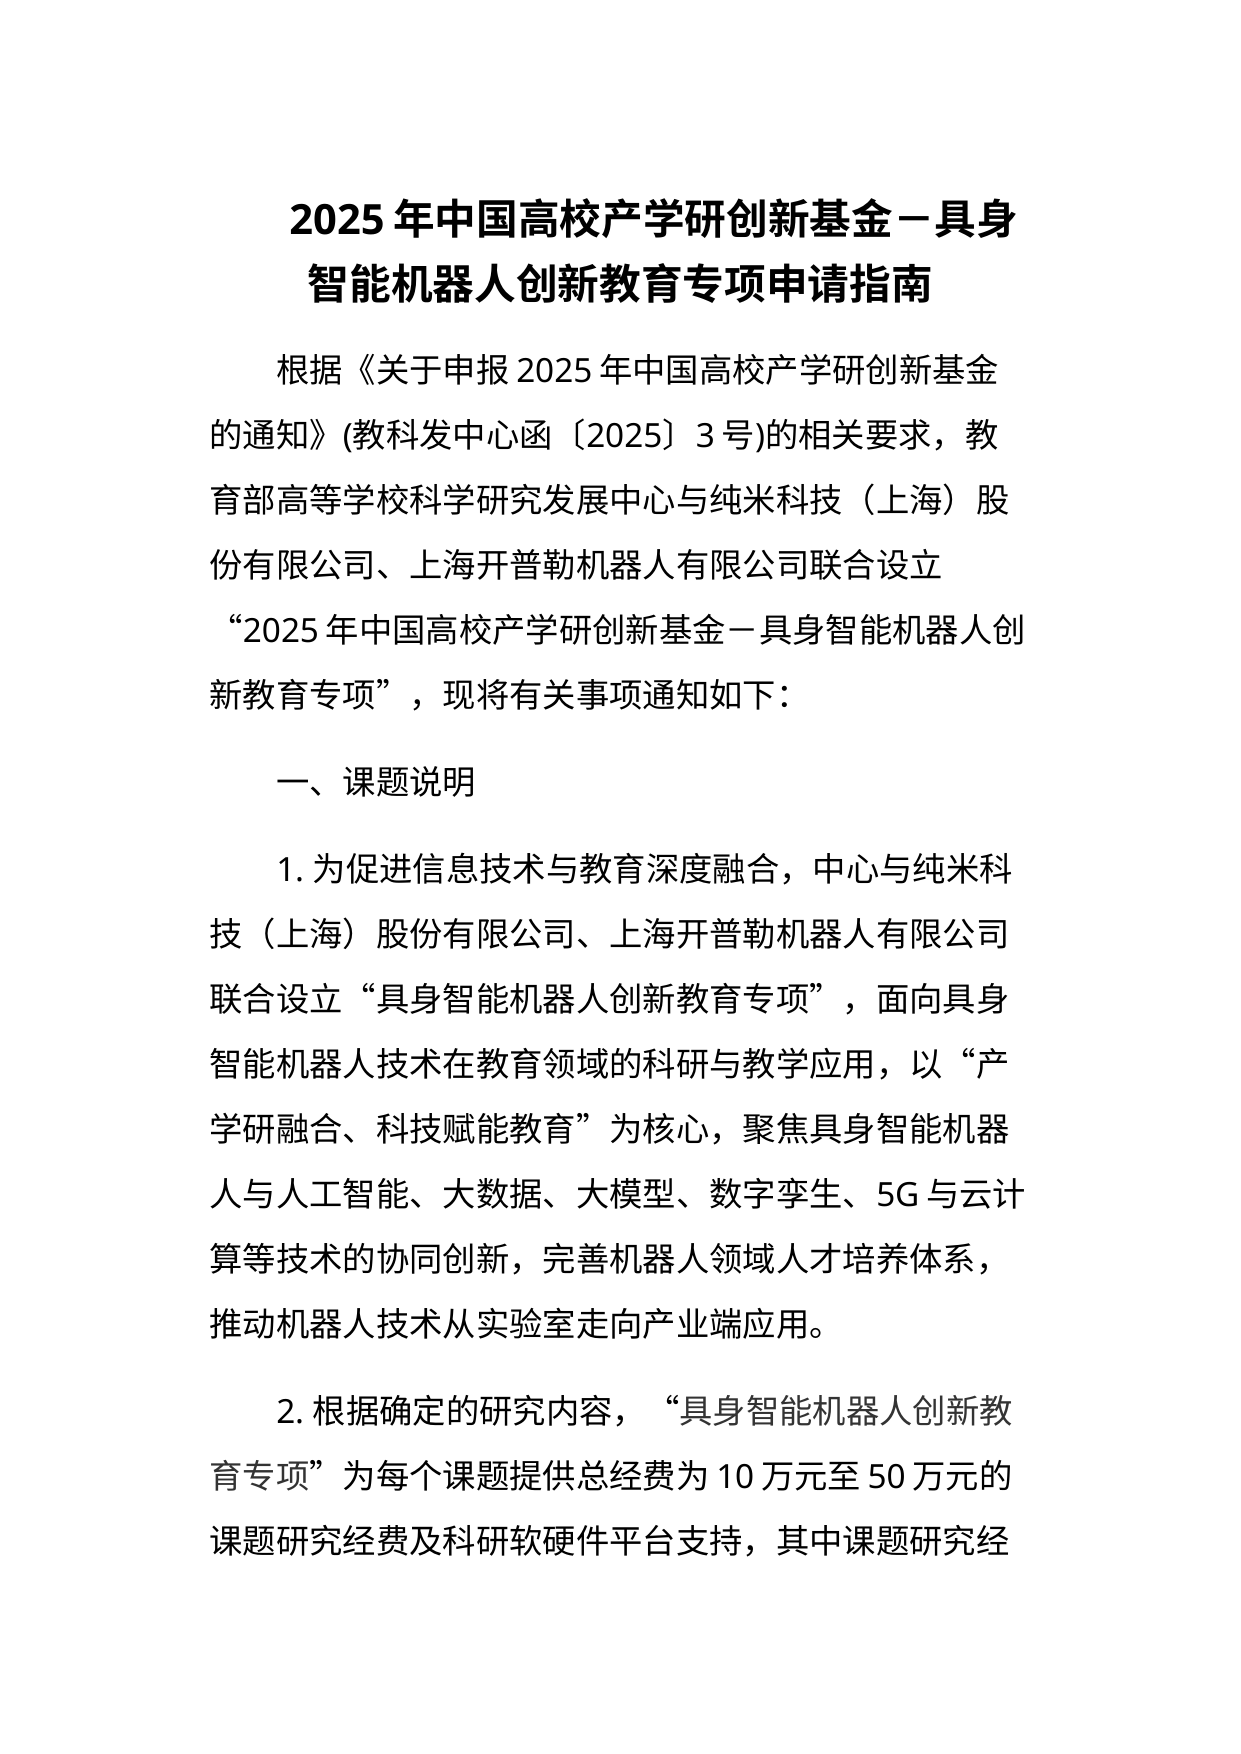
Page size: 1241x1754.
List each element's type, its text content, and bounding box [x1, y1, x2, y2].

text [209, 1376, 1031, 1571]
text 一、课题说明 [209, 748, 1031, 813]
text 根据《关于申报2025年中国高校产学研创新基金的通知》(教科发中心函〔2025〕3号)的相关要求，教育部高等学校科学研究发展中心与纯米科技（上海）股份有限公司、上海开普勒机器人有限公司联合设立“2025年中国高校产学研创新基金－具身智能机器人创新教育专项”，现将有关事项通知如下： [209, 336, 1031, 726]
text 2025年中国高校产学研创新基金－具身智能机器人创新教育专项申请指南 [209, 184, 1031, 314]
text 1. 为促进信息技术与教育深度融合，中心与纯米科技（上海）股份有限公司、上海开普勒机器人有限公司联合设立“具身智能机器人创新教育专项”，面向具身智能机器人技术在教育领域的科研与教学应用，以“产学研融合、科技赋能教育”为核心，聚焦具身智能机器人与人工智能、大数据、大模型、数字孪生、5G与云计算等技术的协同创新，完善机器人领域人才培养体系，推动机器人技术从实验室走向产业端应用。 [209, 834, 1031, 1354]
